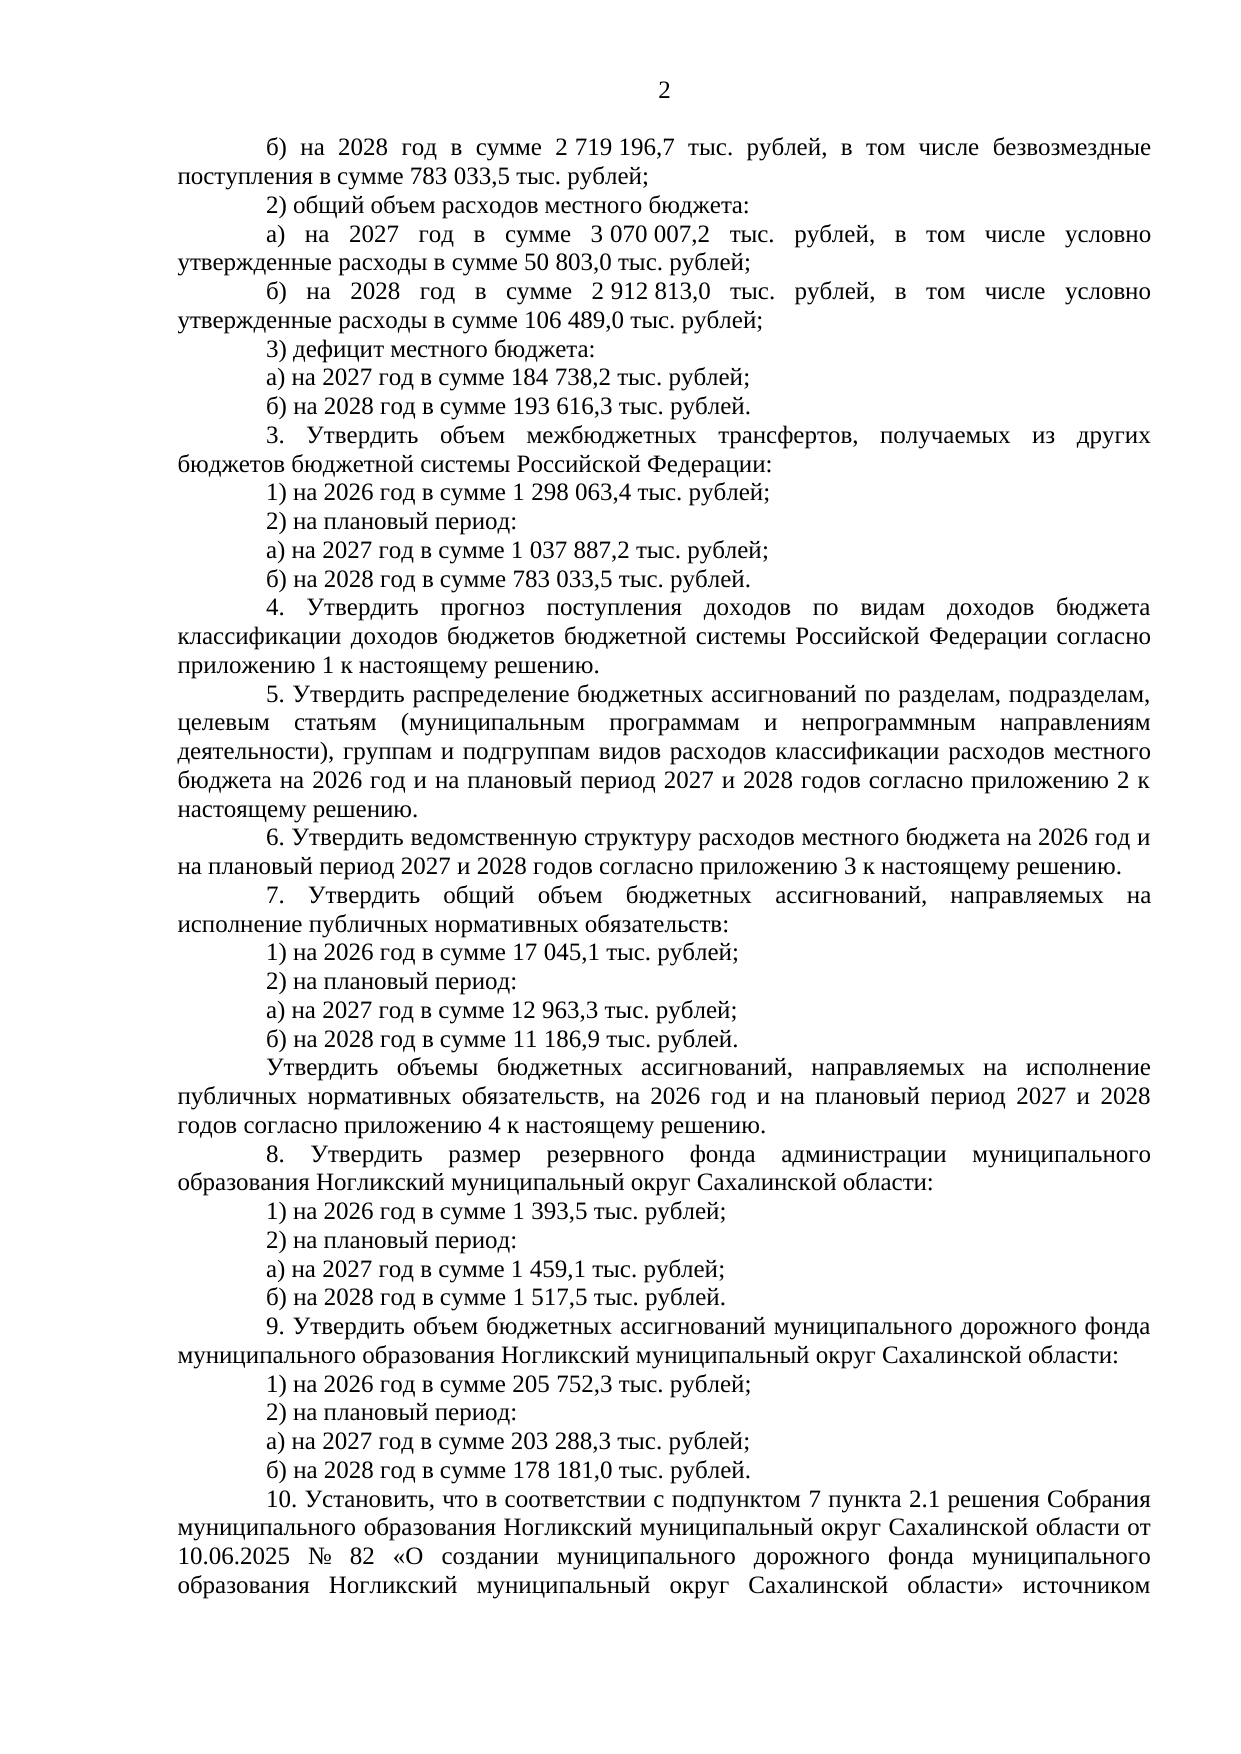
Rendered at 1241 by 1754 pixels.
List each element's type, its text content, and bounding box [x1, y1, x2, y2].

text б) на 2028 год в сумме 2 719 196,7 тыс. рублей, в том числе безвозмездные поступления в сумме 783 033,5 тыс. рублей; [177, 132, 1152, 190]
text 4. Утвердить прогноз поступления доходов по видам доходов бюджета классификации доходов бюджетов бюджетной системы Российской Федерации согласно приложению 1 к настоящему решению. [177, 592, 1152, 679]
text а) на 2027 год в сумме 3 070 007,2 тыс. рублей, в том числе условно утвержденные расходы в сумме 50 803,0 тыс. рублей; [177, 219, 1152, 276]
text 2) на плановый период: [177, 506, 1152, 535]
text б) на 2028 год в сумме 2 912 813,0 тыс. рублей, в том числе условно утвержденные расходы в сумме 106 489,0 тыс. рублей; [177, 276, 1152, 334]
text 2) на плановый период: [177, 1225, 1152, 1254]
text б) на 2028 год в сумме 193 616,3 тыс. рублей. [177, 391, 1152, 420]
text 1) на 2026 год в сумме 1 393,5 тыс. рублей; [177, 1196, 1152, 1225]
text 1) на 2026 год в сумме 205 752,3 тыс. рублей; [177, 1369, 1152, 1397]
text 3) дефицит местного бюджета: [177, 334, 1152, 362]
text б) на 2028 год в сумме 1 517,5 тыс. рублей. [177, 1282, 1152, 1311]
text а) на 2027 год в сумме 1 037 887,2 тыс. рублей; [177, 535, 1152, 564]
text 8. Утвердить размер резервного фонда администрации муниципального образования Ногликский муниципальный округ Сахалинской области: [177, 1139, 1152, 1196]
text 2) на плановый период: [177, 966, 1152, 995]
text б) на 2028 год в сумме 178 181,0 тыс. рублей. [177, 1455, 1152, 1484]
text а) на 2027 год в сумме 184 738,2 тыс. рублей; [177, 362, 1152, 391]
text 2) на плановый период: [177, 1397, 1152, 1426]
text 9. Утвердить объем бюджетных ассигнований муниципального дорожного фонда муниципального образования Ногликский муниципальный округ Сахалинской области: [177, 1311, 1152, 1369]
text 1) на 2026 год в сумме 1 298 063,4 тыс. рублей; [177, 477, 1152, 506]
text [177, 1484, 1152, 1599]
text 1) на 2026 год в сумме 17 045,1 тыс. рублей; [177, 937, 1152, 966]
text 7. Утвердить общий объем бюджетных ассигнований, направляемых на исполнение публичных нормативных обязательств: [177, 880, 1152, 937]
text а) на 2027 год в сумме 1 459,1 тыс. рублей; [177, 1254, 1152, 1282]
text б) на 2028 год в сумме 783 033,5 тыс. рублей. [177, 564, 1152, 592]
text а) на 2027 год в сумме 203 288,3 тыс. рублей; [177, 1426, 1152, 1455]
text б) на 2028 год в сумме 11 186,9 тыс. рублей. [177, 1024, 1152, 1052]
text 2) общий объем расходов местного бюджета: [177, 190, 1152, 219]
text 5. Утвердить распределение бюджетных ассигнований по разделам, подразделам, целевым статьям (муниципальным программам и непрограммным направлениям деятельности), группам и подгруппам видов расходов классификации расходов местного бюджета на 2026 год и на плановый период 2027 и 2028 годов согласно приложению 2 к настоящему решению. [177, 679, 1152, 822]
text 3. Утвердить объем межбюджетных трансфертов, получаемых из других бюджетов бюджетной системы Российской Федерации: [177, 420, 1152, 477]
text а) на 2027 год в сумме 12 963,3 тыс. рублей; [177, 995, 1152, 1024]
text Утвердить объемы бюджетных ассигнований, направляемых на исполнение публичных нормативных обязательств, на 2026 год и на плановый период 2027 и 2028 годов согласно приложению 4 к настоящему решению. [177, 1052, 1152, 1139]
text 6. Утвердить ведомственную структуру расходов местного бюджета на 2026 год и на плановый период 2027 и 2028 годов согласно приложению 3 к настоящему решению. [177, 822, 1152, 880]
